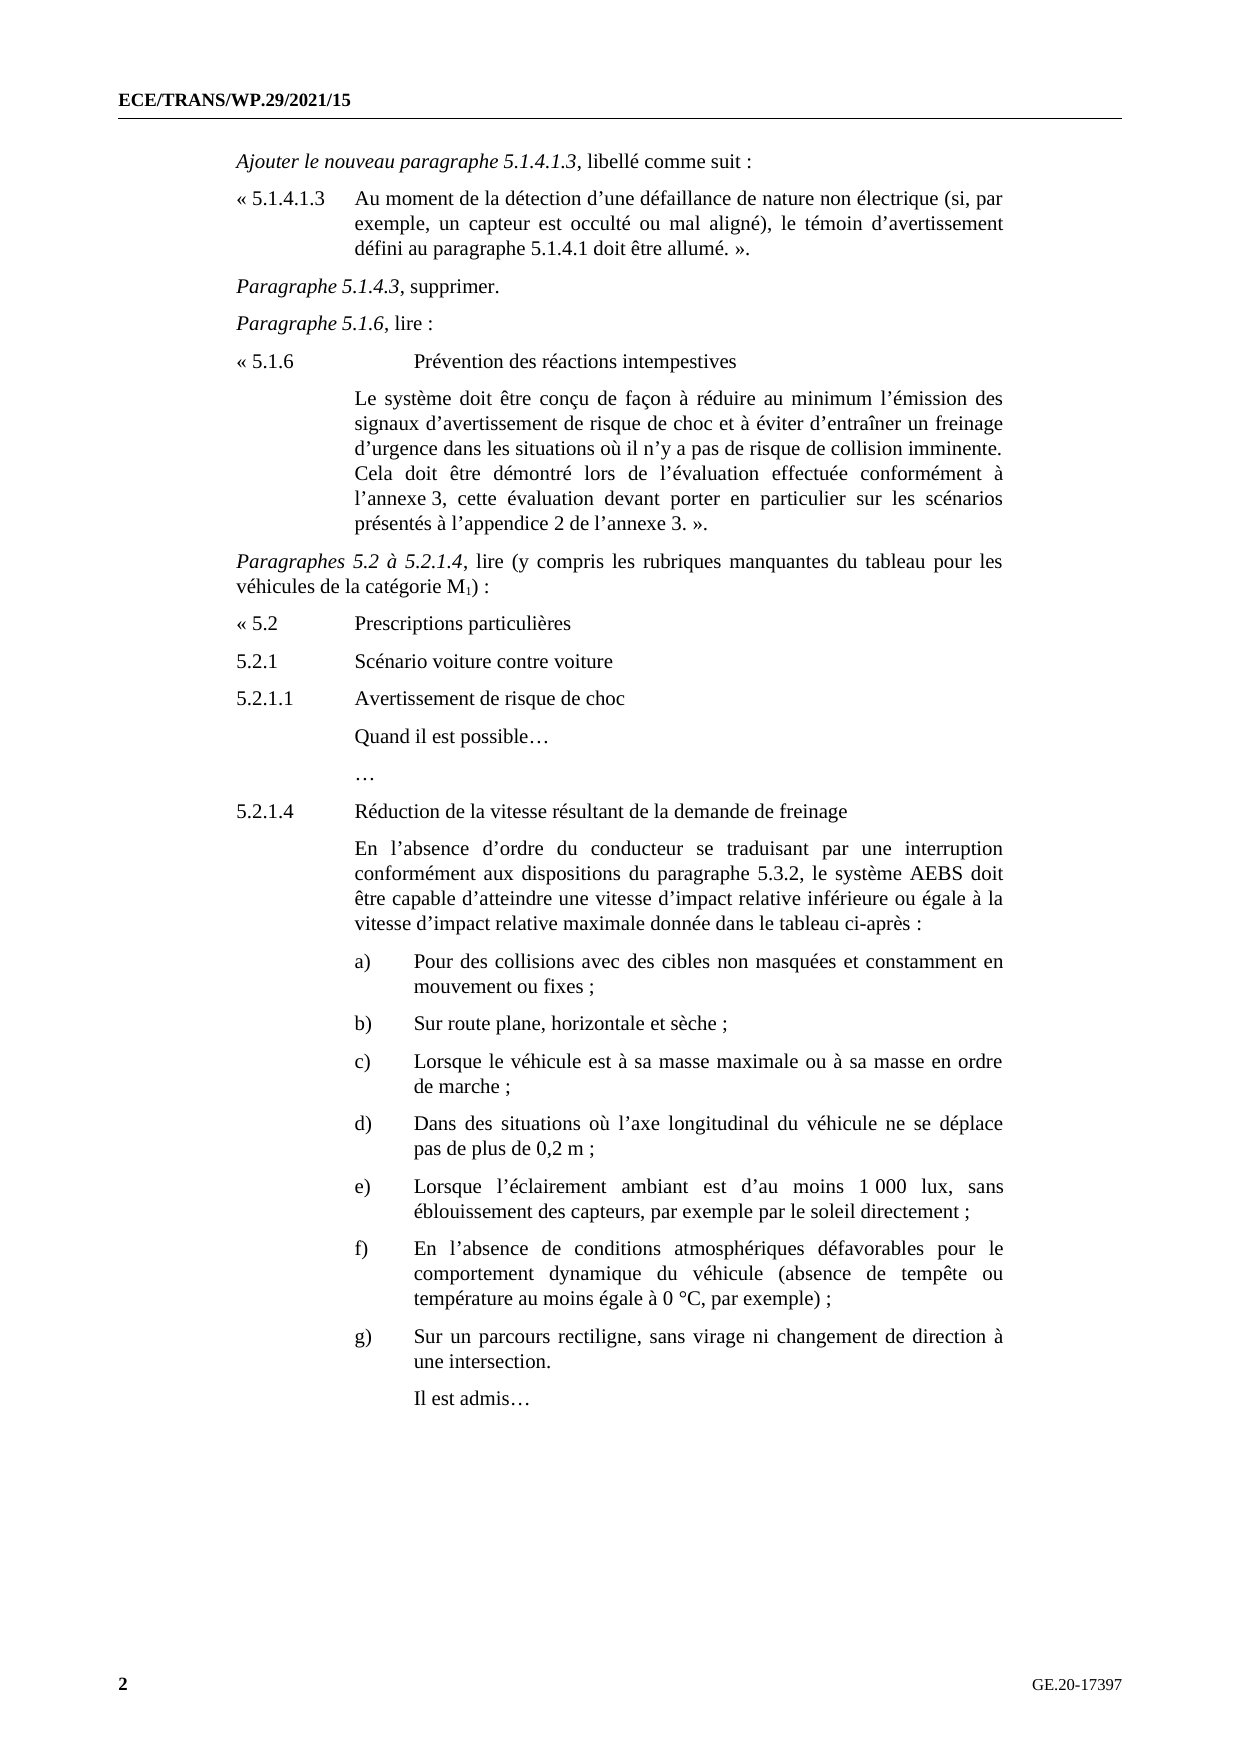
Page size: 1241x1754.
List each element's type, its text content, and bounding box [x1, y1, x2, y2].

text a) Pour des collisions avec des cibles non masquées et constamment en mouvement ou fixes ; [354, 948, 1004, 998]
text En l’absence d’ordre du conducteur se traduisant par une interruption conformément aux dispositions du paragraphe 5.3.2, le système AEBS doit être capable d’atteindre une vitesse d’impact relative inférieure ou égale à la vitesse d’impact relative maximale donnée dans le tableau ci-après : [354, 835, 1004, 935]
text g) Sur un parcours rectiligne, sans virage ni changement de direction à une intersection. [354, 1323, 1004, 1373]
text b) Sur route plane, horizontale et sèche ; [354, 1010, 1004, 1035]
text Quand il est possible… [354, 723, 1004, 748]
text 5.2.1 Scénario voiture contre voiture [236, 648, 1004, 673]
text d) Dans des situations où l’axe longitudinal du véhicule ne se déplace pas de plus de 0,2 m ; [354, 1110, 1004, 1160]
text Paragraphe 5.1.6, lire : [236, 310, 1004, 335]
text « 5.1.4.1.3 Au moment de la détection d’une défaillance de nature non électrique (si, par exemple, un capteur est occulté ou mal aligné), le témoin d’avertissement défini au paragraphe 5.1.4.1 doit être allumé. ». [236, 185, 1004, 260]
text c) Lorsque le véhicule est à sa masse maximale ou à sa masse en ordre de marche ; [354, 1048, 1004, 1098]
text « 5.1.6 Prévention des réactions intempestives [236, 348, 1004, 373]
text Le système doit être conçu de façon à réduire au minimum l’émission des signaux d’avertissement de risque de choc et à éviter d’entraîner un freinage d’urgence dans les situations où il n’y a pas de risque de collision imminente. Cela doit être démontré lors de l’évaluation effectuée conformément à l’annexe 3, cette évaluation devant porter en particulier sur les scénarios présentés à l’appendice 2 de l’annexe 3. ». [354, 385, 1004, 535]
text 5.2.1.4 Réduction de la vitesse résultant de la demande de freinage [236, 798, 1004, 823]
text Ajouter le nouveau paragraphe 5.1.4.1.3, libellé comme suit : [236, 148, 1004, 173]
text f) En l’absence de conditions atmosphériques défavorables pour le comportement dynamique du véhicule (absence de tempête ou température au moins égale à 0 °C, par exemple) ; [354, 1235, 1004, 1310]
text 5.2.1.1 Avertissement de risque de choc [236, 685, 1004, 710]
text … [354, 760, 1004, 785]
text Il est admis… [354, 1385, 1004, 1410]
text e) Lorsque l’éclairement ambiant est d’au moins 1 000 lux, sans éblouissement des capteurs, par exemple par le soleil directement ; [354, 1173, 1004, 1223]
text Paragraphe 5.1.4.3, supprimer. [236, 273, 1004, 298]
text Paragraphes 5.2 à 5.2.1.4, lire (y compris les rubriques manquantes du tableau pour les véhicules de la catégorie M1) : [236, 548, 1004, 598]
text « 5.2 Prescriptions particulières [236, 610, 1004, 635]
